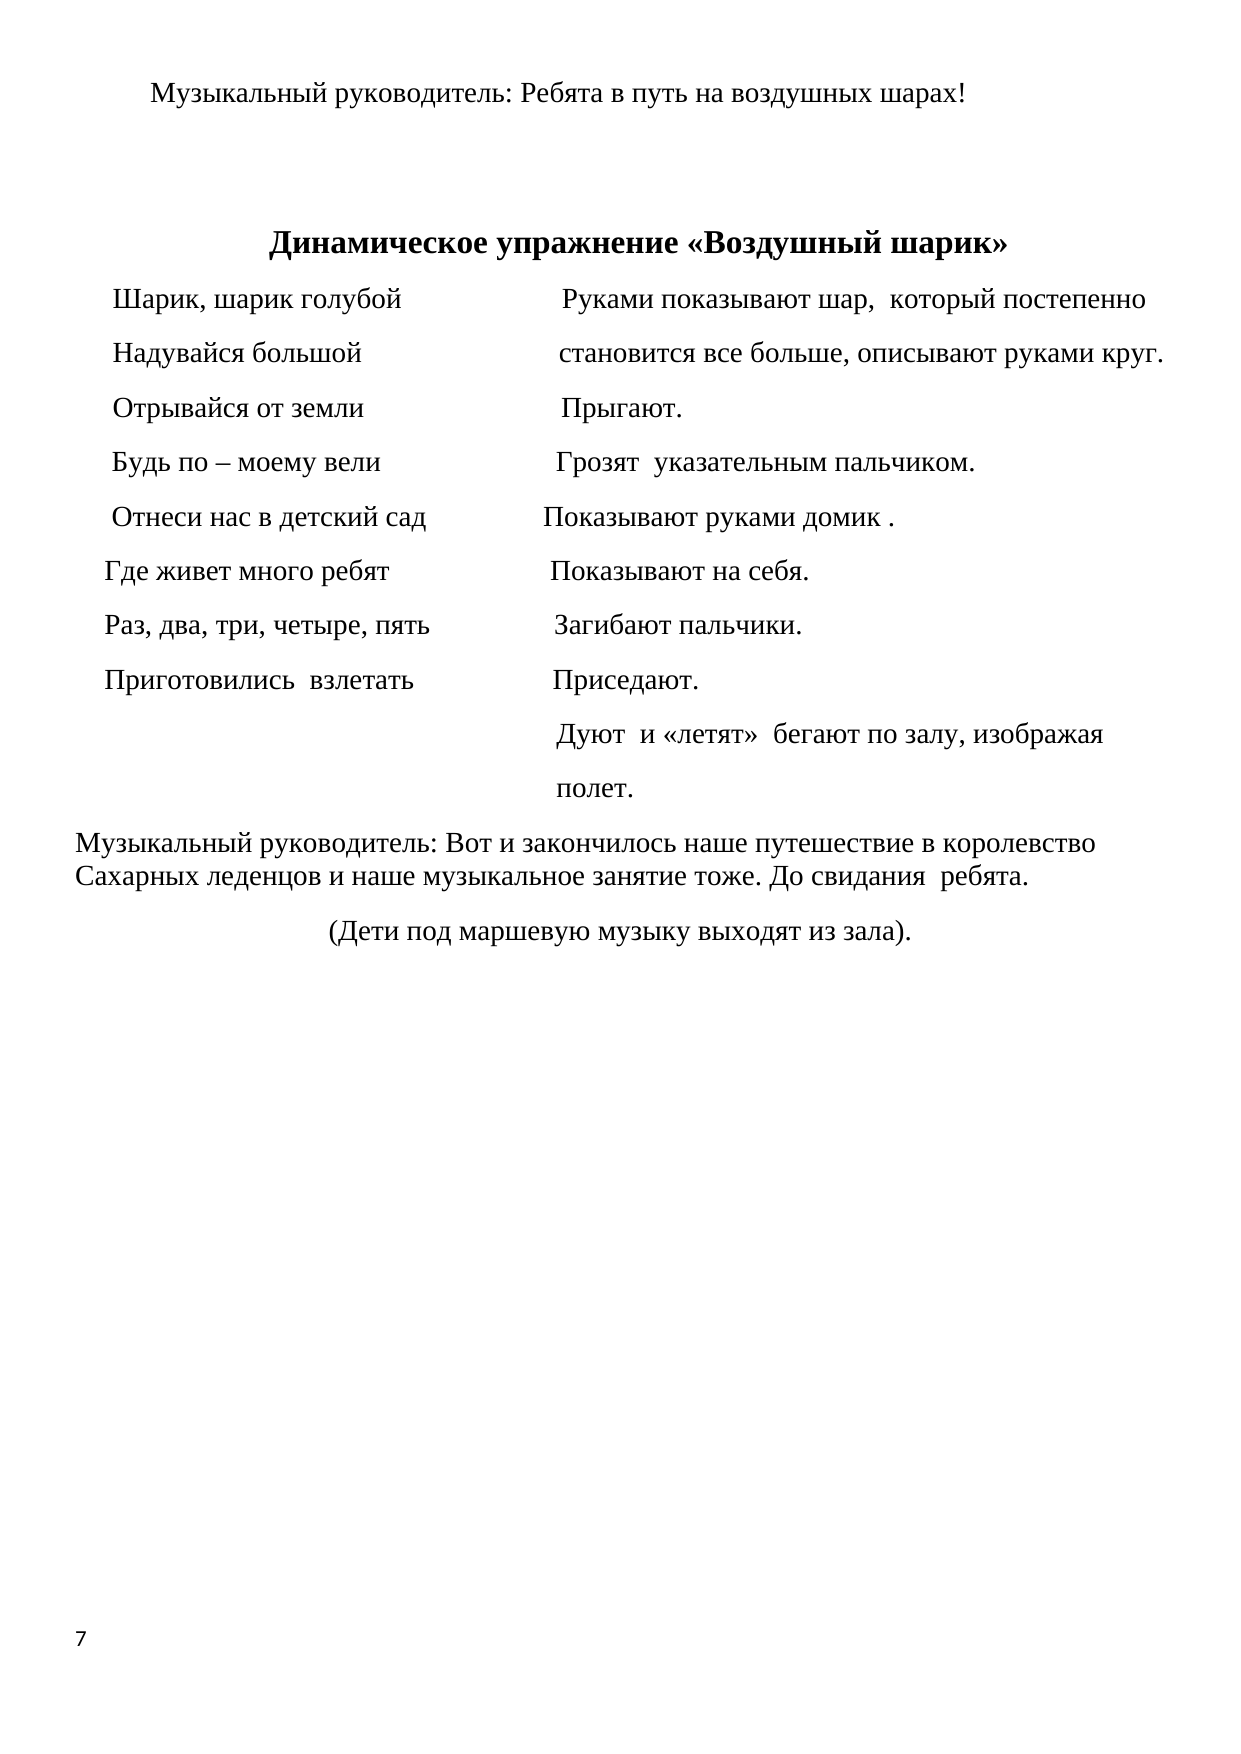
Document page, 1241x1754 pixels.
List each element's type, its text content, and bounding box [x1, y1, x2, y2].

text Отрывайся от земли Прыгают. [112, 390, 1165, 423]
list Музыкальный руководитель: Ребята в путь на воздушных шарах! [150, 75, 1165, 108]
text (Дети под маршевую музыку выходят из зала). [75, 913, 1165, 946]
text полет. [75, 771, 1165, 804]
text Шарик, шарик голубой Руками показывают шар, который постепенно [112, 281, 1165, 315]
text Приготовились взлетать Приседают. [75, 662, 1165, 695]
text Дуют и «летят» бегают по залу, изображая [75, 716, 1165, 750]
text Где живет много ребят Показывают на себя. [75, 553, 1165, 587]
text Надувайся большой становится все больше, описывают руками круг. [112, 336, 1165, 369]
text Отнеси нас в детский сад Показывают руками домик . [75, 499, 1165, 532]
text Будь по – моему вели Грозят указательным пальчиком. [75, 444, 1165, 478]
text Динамическое упражнение «Воздушный шарик» [112, 222, 1165, 260]
text Раз, два, три, четыре, пять Загибают пальчики. [75, 607, 1165, 641]
text Музыкальный руководитель: Вот и закончилось наше путешествие в королевство Сахарных леденцов и наше музыкальное занятие тоже. До свидания ребята. [75, 825, 1165, 892]
